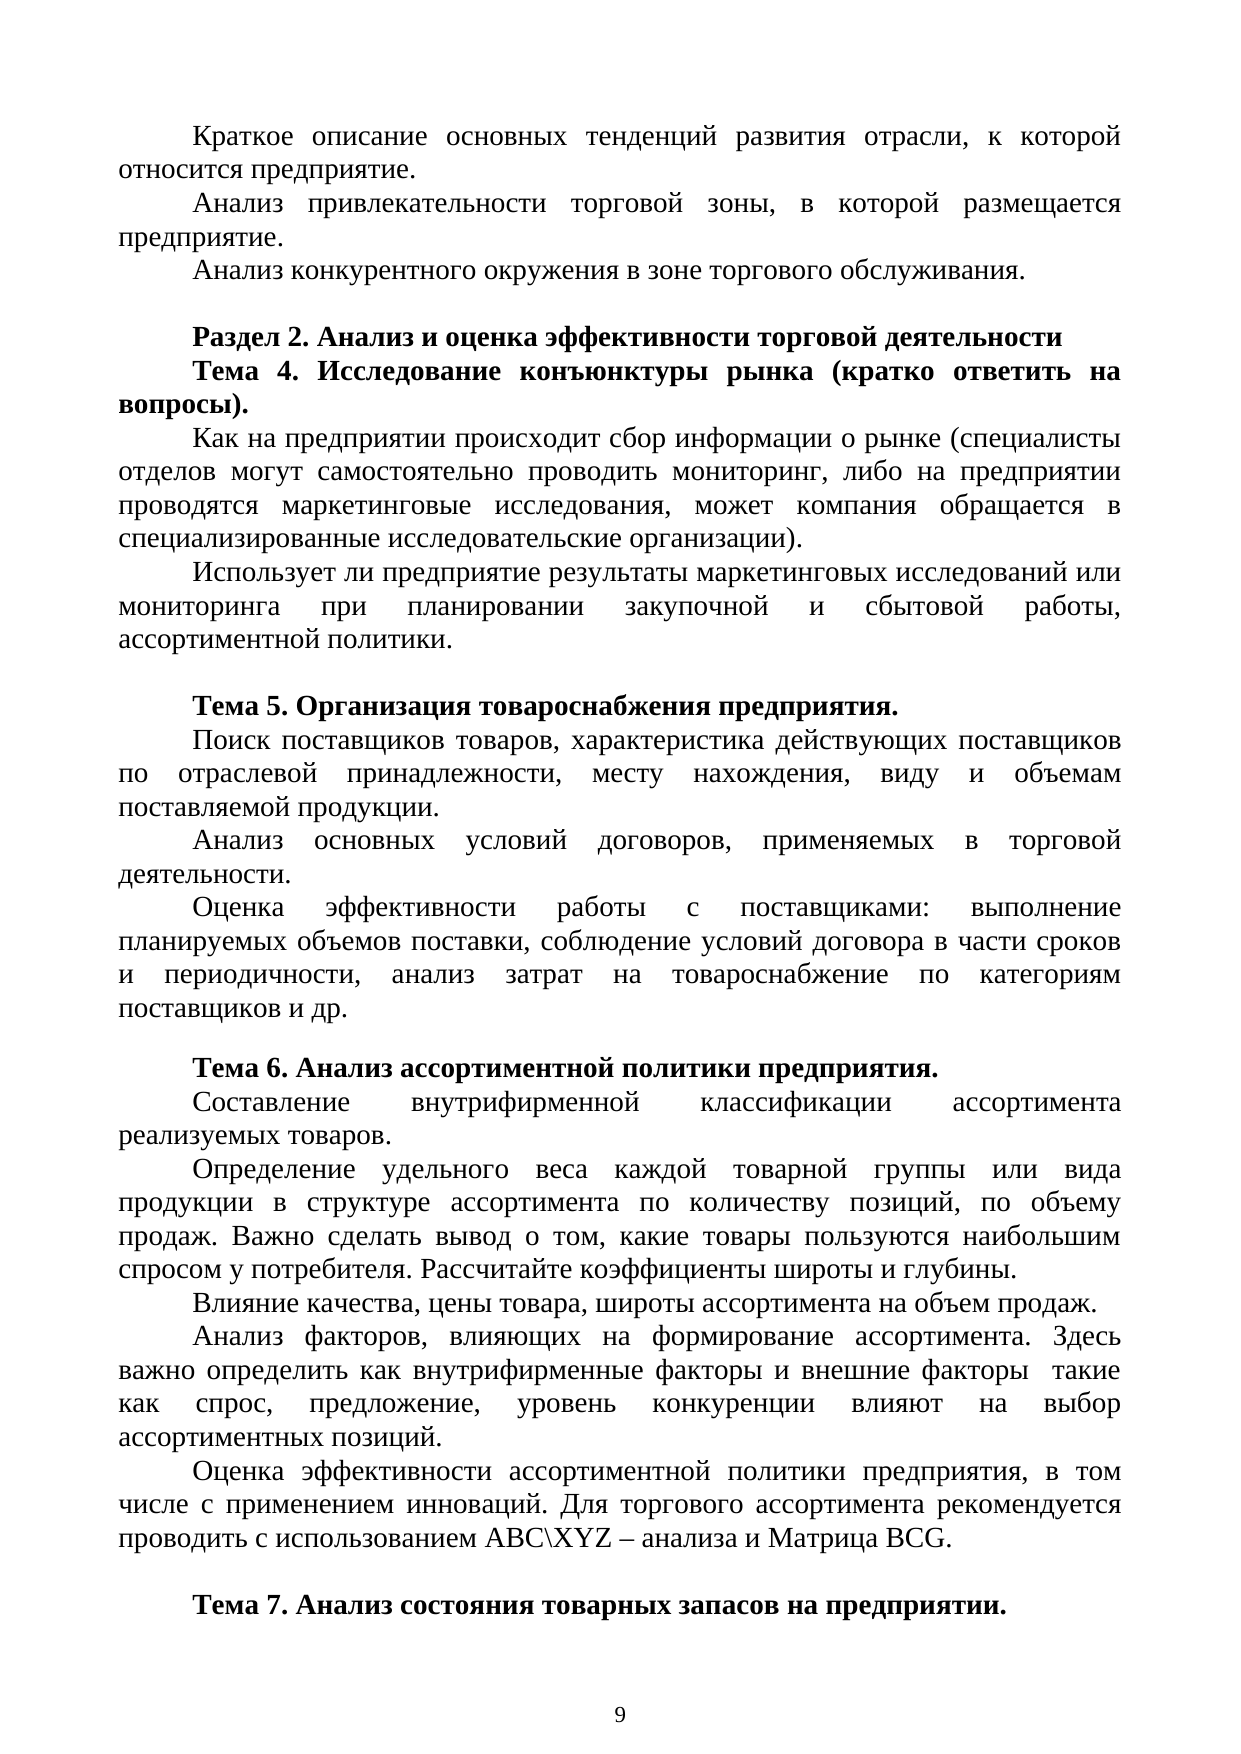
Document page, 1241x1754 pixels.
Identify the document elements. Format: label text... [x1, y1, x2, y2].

subtitle Поиск поставщиков товаров, характеристика действующих поставщиков по отраслевой принадлежности, месту нахождения, виду и объемам поставляемой продукции. [118, 722, 1122, 822]
subtitle Использует ли предприятие результаты маркетинговых исследований или мониторинга при планировании закупочной и сбытовой работы, ассортиментной политики. [118, 554, 1122, 655]
subtitle Как на предприятии происходит сбор информации о рынке (специалисты отделов могут самостоятельно проводить мониторинг, либо на предприятии проводятся маркетинговые исследования, может компания обращается в специализированные исследовательские организации). [118, 420, 1122, 554]
subtitle Тема 7. Анализ состояния товарных запасов на предприятии. [118, 1587, 1122, 1620]
subtitle Тема 5. Организация товароснабжения предприятия. [118, 688, 1122, 722]
subtitle Оценка эффективности работы с поставщиками: выполнение планируемых объемов поставки, соблюдение условий договора в части сроков и периодичности, анализ затрат на товароснабжение по категориям поставщиков и др. [118, 889, 1122, 1024]
subtitle Анализ привлекательности торговой зоны, в которой размещается предприятие. [118, 185, 1122, 252]
subtitle Определение удельного веса каждой товарной группы или вида продукции в структуре ассортимента по количеству позиций, по объему продаж. Важно сделать вывод о том, какие товары пользуются наибольшим спросом у потребителя. Рассчитайте коэффициенты широты и глубины. [118, 1151, 1122, 1285]
subtitle Составление внутрифирменной классификации ассортимента реализуемых товаров. [118, 1084, 1122, 1151]
subtitle Анализ конкурентного окружения в зоне торгового обслуживания. [118, 252, 1122, 286]
subtitle Оценка эффективности ассортиментной политики предприятия, в том числе с применением инноваций. Для торгового ассортимента рекомендуется проводить с использованием ABC\XYZ – анализа и Матрица BCG. [118, 1453, 1122, 1553]
subtitle Тема 6. Анализ ассортиментной политики предприятия. [118, 1050, 1122, 1084]
subtitle Влияние качества, цены товара, широты ассортимента на объем продаж. [118, 1285, 1122, 1318]
subtitle Краткое описание основных тенденций развития отрасли, к которой относится предприятие. [118, 118, 1122, 185]
subtitle Анализ факторов, влияющих на формирование ассортимента. Здесь важно определить как внутрифирменные факторы и внешние факторы такие как спрос, предложение, уровень конкуренции влияют на выбор ассортиментных позиций. [118, 1318, 1122, 1453]
subtitle Раздел 2. Анализ и оценка эффективности торговой деятельности [118, 319, 1122, 353]
subtitle Анализ основных условий договоров, применяемых в торговой деятельности. [118, 822, 1122, 889]
subtitle Тема 4. Исследование конъюнктуры рынка (кратко ответить на вопросы). [118, 353, 1122, 420]
